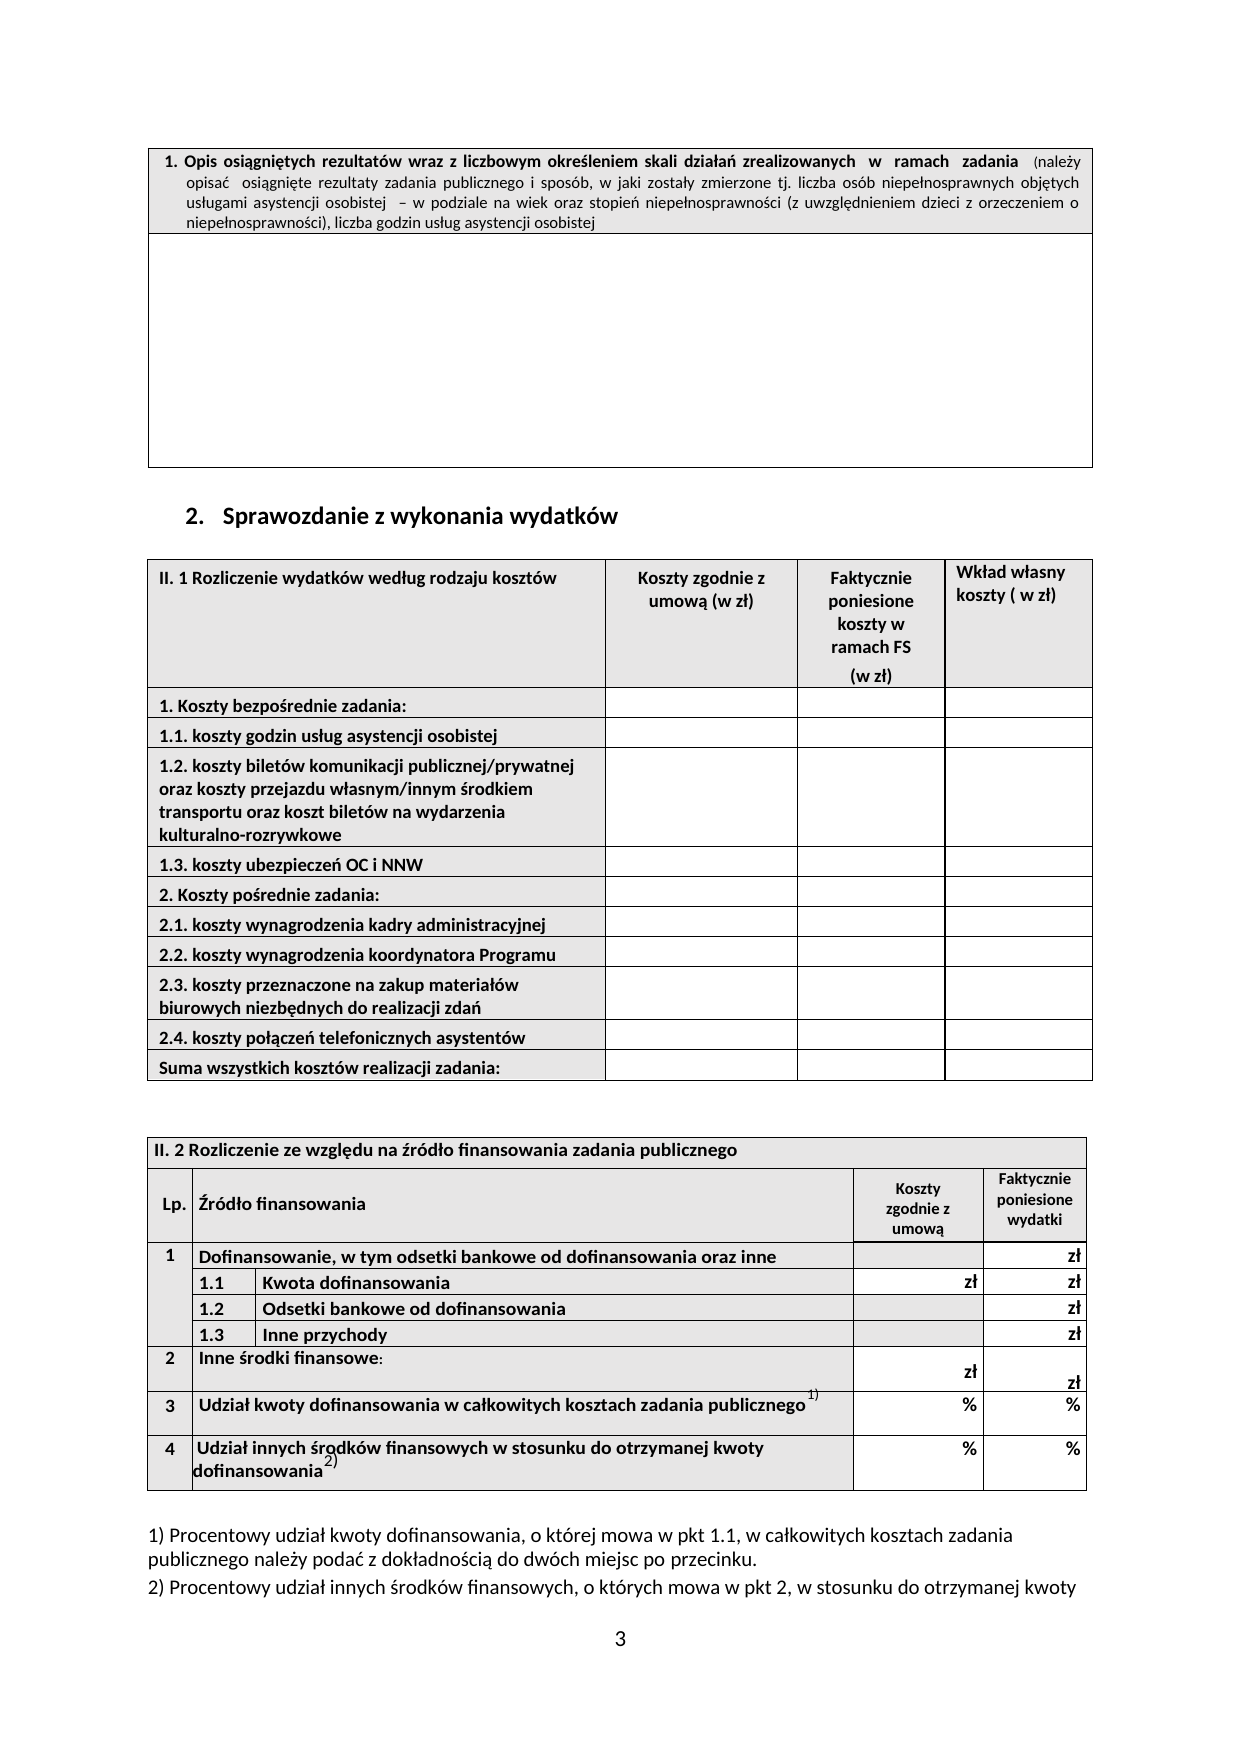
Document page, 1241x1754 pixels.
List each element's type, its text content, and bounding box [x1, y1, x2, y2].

table_cell [946, 1050, 1092, 1079]
table_cell 2.1. koszty wynagrodzenia kadry administracyjnej [148, 907, 605, 936]
table_cell zł [854, 1347, 983, 1391]
table_cell % [984, 1436, 1086, 1490]
table_cell 4 [148, 1436, 192, 1490]
table_header Koszty zgodnie z umową (w zł) [606, 560, 797, 687]
table_cell [798, 1050, 944, 1079]
table_cell [606, 877, 797, 906]
table_header II. 1 Rozliczenie wydatków według rodzaju kosztów [148, 560, 605, 687]
table_cell [798, 718, 944, 747]
table_cell Udział innych środków finansowych w stosunku do otrzymanej kwoty dofinansowania2) [193, 1436, 853, 1490]
text 2) Procentowy udział innych środków finansowych, o których mowa w pkt 2, w stosunku do otrzymanej kwoty [148, 1576, 1093, 1599]
table_cell [946, 907, 1092, 936]
table_cell Kwota dofinansowania [256, 1269, 853, 1294]
table_cell [946, 847, 1092, 876]
table_header 1. Opis osiągniętych rezultatów wraz z liczbowym określeniem skali działań zrealizowanych w ramach zadania (należy opisać osiągnięte rezultaty zadania publicznego i sposób, w jaki zostały zmierzone tj. liczba osób niepełnosprawnych objętych usługami asystencji osobistej – w podziale na wiek oraz stopień niepełnosprawności (z uwzględnieniem dzieci z orzeczeniem o niepełnosprawności), liczba godzin usług asystencji osobistej [149, 149, 1092, 233]
table_cell [606, 718, 797, 747]
table_cell 2.4. koszty połączeń telefonicznych asystentów [148, 1020, 605, 1049]
table_cell % [984, 1392, 1086, 1435]
table_cell zł [984, 1243, 1086, 1268]
table_cell 2.3. koszty przeznaczone na zakup materiałów biurowych niezbędnych do realizacji zdań [148, 967, 605, 1019]
table_cell Inne środki finansowe: [193, 1347, 853, 1391]
table_cell Dofinansowanie, w tym odsetki bankowe od dofinansowania oraz inne przychody ogółem: [193, 1243, 853, 1268]
table_cell zł [984, 1347, 1086, 1391]
table_cell 1.3 [193, 1321, 255, 1346]
table_header Faktycznie poniesione koszty w ramach FS (w zł) [798, 560, 944, 687]
table_cell [798, 1020, 944, 1049]
table_cell [798, 907, 944, 936]
table_cell [606, 967, 797, 1019]
table_cell [606, 688, 797, 717]
table_cell 2 2 [148, 1347, 192, 1391]
table_cell [798, 937, 944, 966]
table_cell [946, 937, 1092, 966]
table_cell Udział kwoty dofinansowania w całkowitych kosztach zadania publicznego1) [193, 1392, 853, 1435]
table_cell 2. Koszty pośrednie zadania: [148, 877, 605, 906]
table_cell [606, 748, 797, 846]
table_cell zł [984, 1269, 1086, 1294]
table_cell 1.1. koszty godzin usług asystencji osobistej [148, 718, 605, 747]
table_cell [854, 1243, 983, 1268]
table_cell 3 [148, 1392, 192, 1435]
table_cell 1 [148, 1243, 192, 1346]
table_cell [798, 877, 944, 906]
table_cell [946, 1020, 1092, 1049]
text 1) Procentowy udział kwoty dofinansowania, o której mowa w pkt 1.1, w całkowitych kosztach zadania publicznego należy podać z dokładnością do dwóch miejsc po przecinku. [148, 1524, 1093, 1571]
table_cell % [854, 1436, 983, 1490]
table_cell zł [984, 1295, 1086, 1320]
table_cell Lp. [148, 1169, 192, 1241]
table_cell 1.1 [193, 1269, 255, 1294]
table_cell % [854, 1392, 983, 1435]
table_cell 2.2. koszty wynagrodzenia koordynatora Programu [148, 937, 605, 966]
table_cell [606, 847, 797, 876]
table_cell [946, 688, 1092, 717]
table_cell Koszty zgodnie z umową [854, 1169, 983, 1241]
table_cell 1.2. koszty biletów komunikacji publicznej/prywatnej oraz koszty przejazdu własnym/innym środkiem transportu oraz koszt biletów na wydarzenia kulturalno-rozrywkowe [148, 748, 605, 846]
table_cell [149, 234, 1092, 467]
subtitle Sprawozdanie z wykonania wydatków [185, 500, 1093, 531]
table_cell zł [854, 1269, 983, 1294]
table_cell [798, 847, 944, 876]
table_header Wkład własny koszty ( w zł) [946, 560, 1092, 687]
table_cell Faktycznie poniesione wydatki [984, 1169, 1086, 1241]
table_cell [798, 748, 944, 846]
table_cell zł [984, 1321, 1086, 1346]
table_cell [854, 1321, 983, 1346]
table_cell Odsetki bankowe od dofinansowania [256, 1295, 853, 1320]
table_cell [606, 1020, 797, 1049]
table_cell [798, 688, 944, 717]
table_cell [606, 1050, 797, 1079]
table_cell 1.3. koszty ubezpieczeń OC i NNW [148, 847, 605, 876]
table_cell Źródło finansowania [193, 1169, 853, 1241]
table_cell Suma wszystkich kosztów realizacji zadania: [148, 1050, 605, 1079]
table_header II. 2 Rozliczenie ze względu na źródło finansowania zadania publicznego [148, 1138, 1086, 1168]
table_cell [798, 967, 944, 1019]
table_cell Inne przychody [256, 1321, 853, 1346]
table_cell [946, 718, 1092, 747]
table_cell [854, 1295, 983, 1320]
table_cell [606, 937, 797, 966]
table_cell [946, 748, 1092, 846]
table_cell [606, 907, 797, 936]
table_cell [946, 877, 1092, 906]
table_cell 1. Koszty bezpośrednie zadania: [148, 688, 605, 717]
table_cell [946, 967, 1092, 1019]
table_cell 1.2 [193, 1295, 255, 1320]
